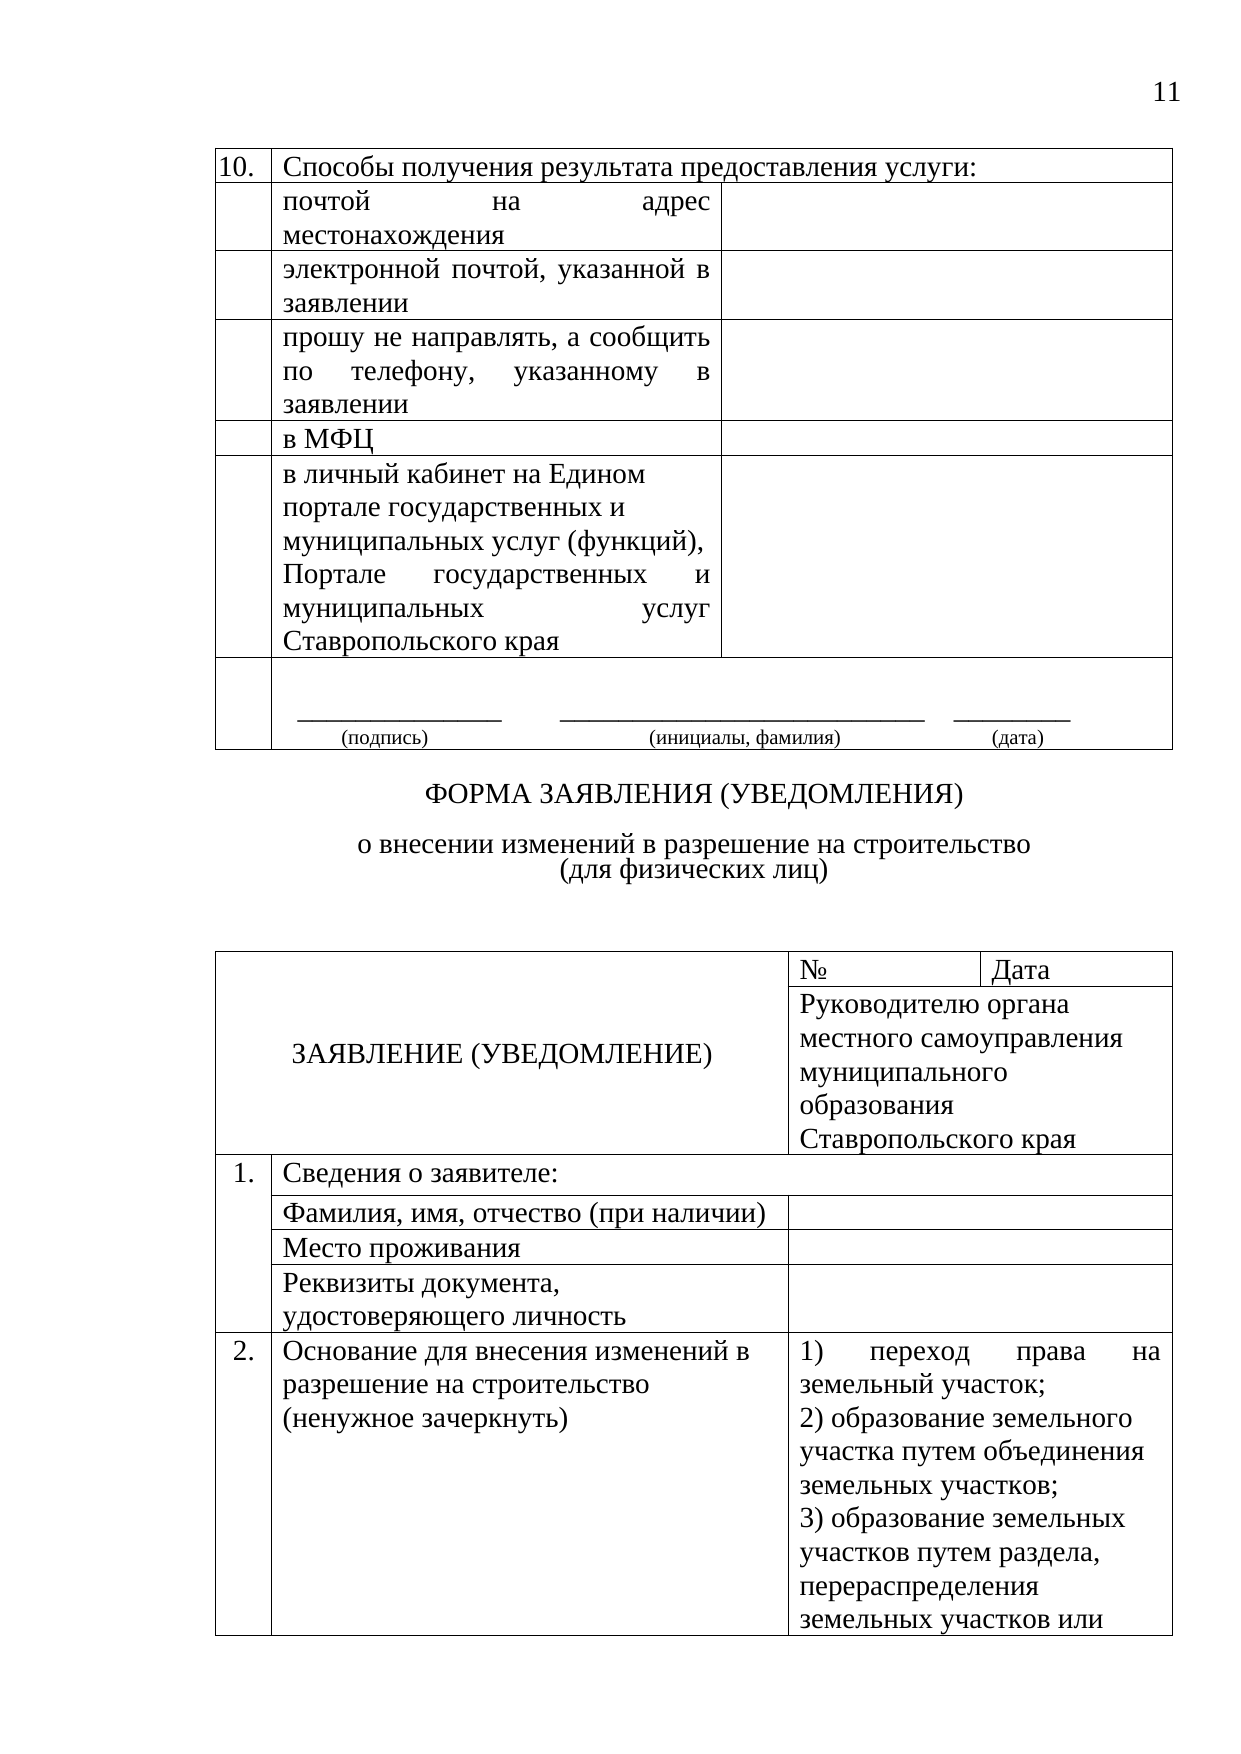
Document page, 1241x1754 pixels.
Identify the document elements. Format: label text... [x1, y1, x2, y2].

table_cell [789, 1196, 1172, 1229]
text (для физических лиц) [207, 859, 566, 884]
table_cell ______________ _________________________ ________ (подпись) (инициалы, фамилия) (дата) [272, 658, 1172, 749]
table_cell Руководителю органа местного самоуправления муниципального образования Ставропольского края [789, 987, 1172, 1154]
table_cell [722, 421, 1172, 455]
text (для физических лиц) [563, 859, 627, 884]
table_cell Сведения о заявителе: [272, 1155, 1172, 1194]
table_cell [789, 1333, 1172, 1635]
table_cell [272, 1333, 788, 1635]
table_cell [216, 251, 271, 318]
table_cell электронной почтой, указанной в заявлении [272, 251, 721, 318]
text ФОРМА ЗАЯВЛЕНИЯ (УВЕДОМЛЕНИЯ) [804, 784, 1181, 809]
table_cell [722, 456, 1172, 657]
table_cell [722, 251, 1172, 318]
table_cell [722, 183, 1172, 250]
table_cell 2. [216, 1333, 271, 1635]
table_header ЗАЯВЛЕНИЕ (УВЕДОМЛЕНИЕ) [216, 952, 788, 1154]
table_cell [216, 658, 271, 749]
table_cell 1. [216, 1155, 271, 1332]
table_cell в МФЦ [272, 421, 721, 455]
table_cell [216, 456, 271, 657]
table_cell [216, 183, 271, 250]
table_cell [789, 1265, 1172, 1332]
table_cell прошу не направлять, а сообщить по телефону, указанному в заявлении [272, 320, 721, 420]
table_cell [216, 421, 271, 455]
text ФОРМА ЗАЯВЛЕНИЯ (УВЕДОМЛЕНИЯ) [724, 784, 794, 809]
table_header Дата [981, 952, 1172, 986]
table_header № [789, 952, 980, 986]
table_cell в личный кабинет на Едином портале государственных и муниципальных услуг (функций), Портале государственных и муниципальных услуг Ставропольского края [272, 456, 721, 657]
table_cell Место проживания [272, 1230, 788, 1264]
table_cell [722, 320, 1172, 420]
text ФОРМА ЗАЯВЛЕНИЯ (УВЕДОМЛЕНИЯ) [207, 784, 727, 809]
text о внесении изменений в разрешение на строительство [207, 834, 1181, 859]
text (для физических лиц) [630, 859, 1181, 884]
table_cell Реквизиты документа, удостоверяющего личность [272, 1265, 788, 1332]
table_cell [216, 320, 271, 420]
table_cell Способы получения результата предоставления услуги: [272, 149, 1172, 182]
table_cell 10. [216, 149, 271, 182]
table_cell почтой на адрес местонахождения [272, 183, 721, 250]
table_cell [789, 1230, 1172, 1264]
table_cell Фамилия, имя, отчество (при наличии) [272, 1196, 788, 1229]
